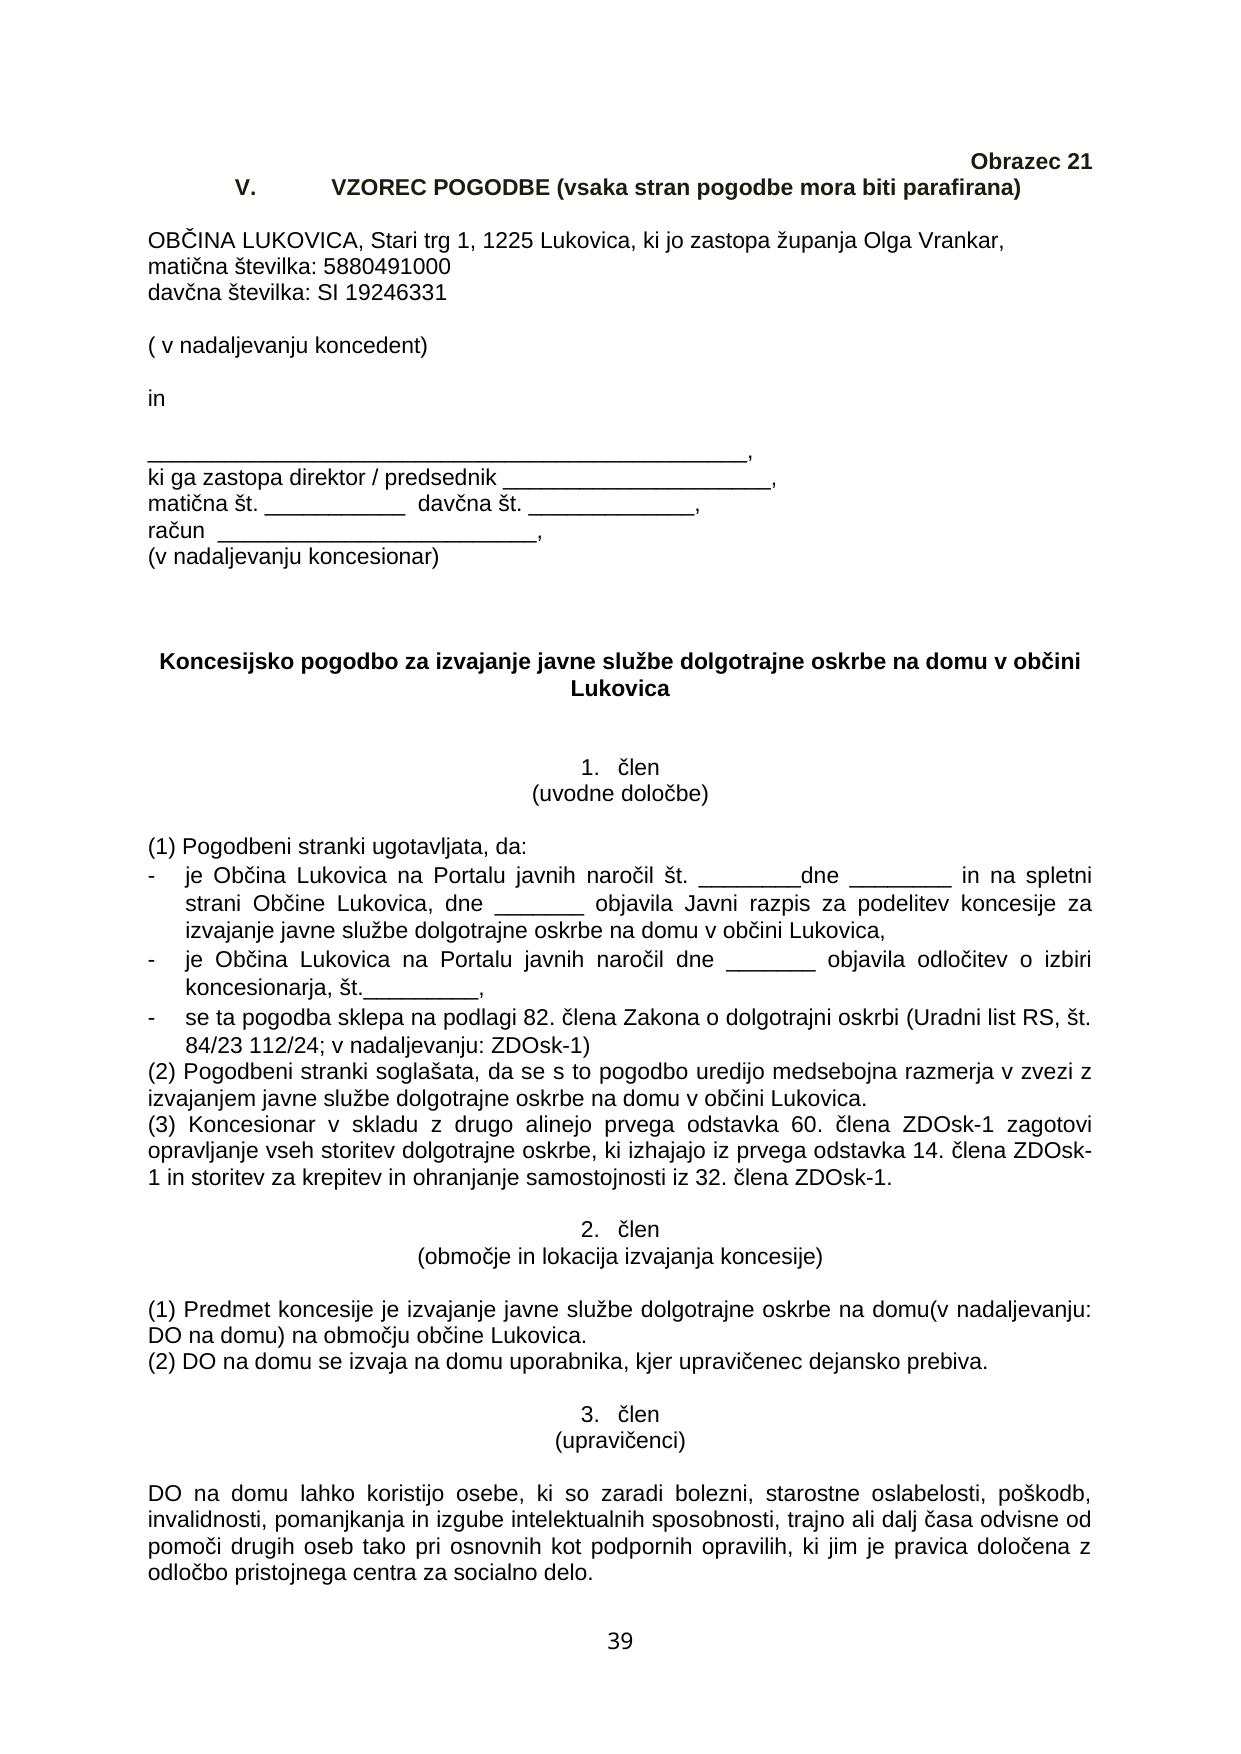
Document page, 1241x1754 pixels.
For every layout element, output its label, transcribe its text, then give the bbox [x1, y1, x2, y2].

text _______________________________________________, [148, 437, 1093, 464]
text ki ga zastopa direktor / predsednik _____________________, [148, 464, 1093, 490]
text ( v nadaljevanju koncedent) [148, 332, 1093, 358]
text matična št. ___________ davčna št. _____________, [148, 490, 1093, 517]
text (1) Predmet koncesije je izvajanje javne službe dolgotrajne oskrbe na domu(v nadaljevanju: DO na domu) na območju občine Lukovica. [148, 1296, 1093, 1348]
text Obrazec 21 [148, 148, 1093, 174]
text (2) DO na domu se izvaja na domu uporabnika, kjer upravičenec dejansko prebiva. [148, 1348, 1093, 1374]
text (2) Pogodbeni stranki soglašata, da se s to pogodbo uredijo medsebojna razmerja v zvezi z izvajanjem javne službe dolgotrajne oskrbe na domu v občini Lukovica. [148, 1058, 1093, 1111]
text OBČINA LUKOVICA, Stari trg 1, 1225 Lukovica, ki jo zastopa županja Olga Vrankar, [148, 227, 1093, 253]
text DO na domu lahko koristijo osebe, ki so zaradi bolezni, starostne oslabelosti, poškodb, invalidnosti, pomanjkanja in izgube intelektualnih sposobnosti, trajno ali dalj časa odvisne od pomoči drugih oseb tako pri osnovnih kot podpornih opravilih, ki jim je pravica določena z odločbo pristojnega centra za socialno delo. [148, 1480, 1093, 1585]
list se ta pogodba sklepa na podlagi 82. člena Zakona o dolgotrajni oskrbi (Uradni list RS, št. 84/23 112/24; v nadaljevanju: ZDOsk-1) [148, 1001, 1093, 1058]
list člen [148, 1401, 1093, 1427]
text (3) Koncesionar v skladu z drugo alinejo prvega odstavka 60. člena ZDOsk-1 zagotovi opravljanje vseh storitev dolgotrajne oskrbe, ki izhajajo iz prvega odstavka 14. člena ZDOsk-1 in storitev za krepitev in ohranjanje samostojnosti iz 32. člena ZDOsk-1. [148, 1111, 1093, 1190]
list člen [148, 754, 1093, 780]
list je Občina Lukovica na Portalu javnih naročil št. ________dne ________ in na spletni strani Občine Lukovica, dne _______ objavila Javni razpis za podelitev koncesije za izvajanje javne službe dolgotrajne oskrbe na domu v občini Lukovica, [148, 859, 1093, 943]
text (1) Pogodbeni stranki ugotavljata, da: [148, 833, 1093, 859]
list je Občina Lukovica na Portalu javnih naročil dne _______ objavila odločitev o izbiri koncesionarja, št._________, [148, 943, 1093, 1001]
text (v nadaljevanju koncesionar) [148, 543, 1093, 569]
text davčna številka: SI 19246331 [148, 279, 1093, 306]
text (uvodne določbe) [148, 780, 1093, 806]
list člen [148, 1216, 1093, 1243]
text Koncesijsko pogodbo za izvajanje javne službe dolgotrajne oskrbe na domu v občini Lukovica [148, 648, 1093, 701]
text in [148, 385, 1093, 411]
text (območje in lokacija izvajanja koncesije) [148, 1243, 1093, 1269]
list VZOREC POGODBE (vsaka stran pogodbe mora biti parafirana) [185, 174, 1093, 200]
text (upravičenci) [148, 1427, 1093, 1454]
text račun _________________________, [148, 517, 1093, 543]
text matična številka: 5880491000 [148, 253, 1093, 279]
